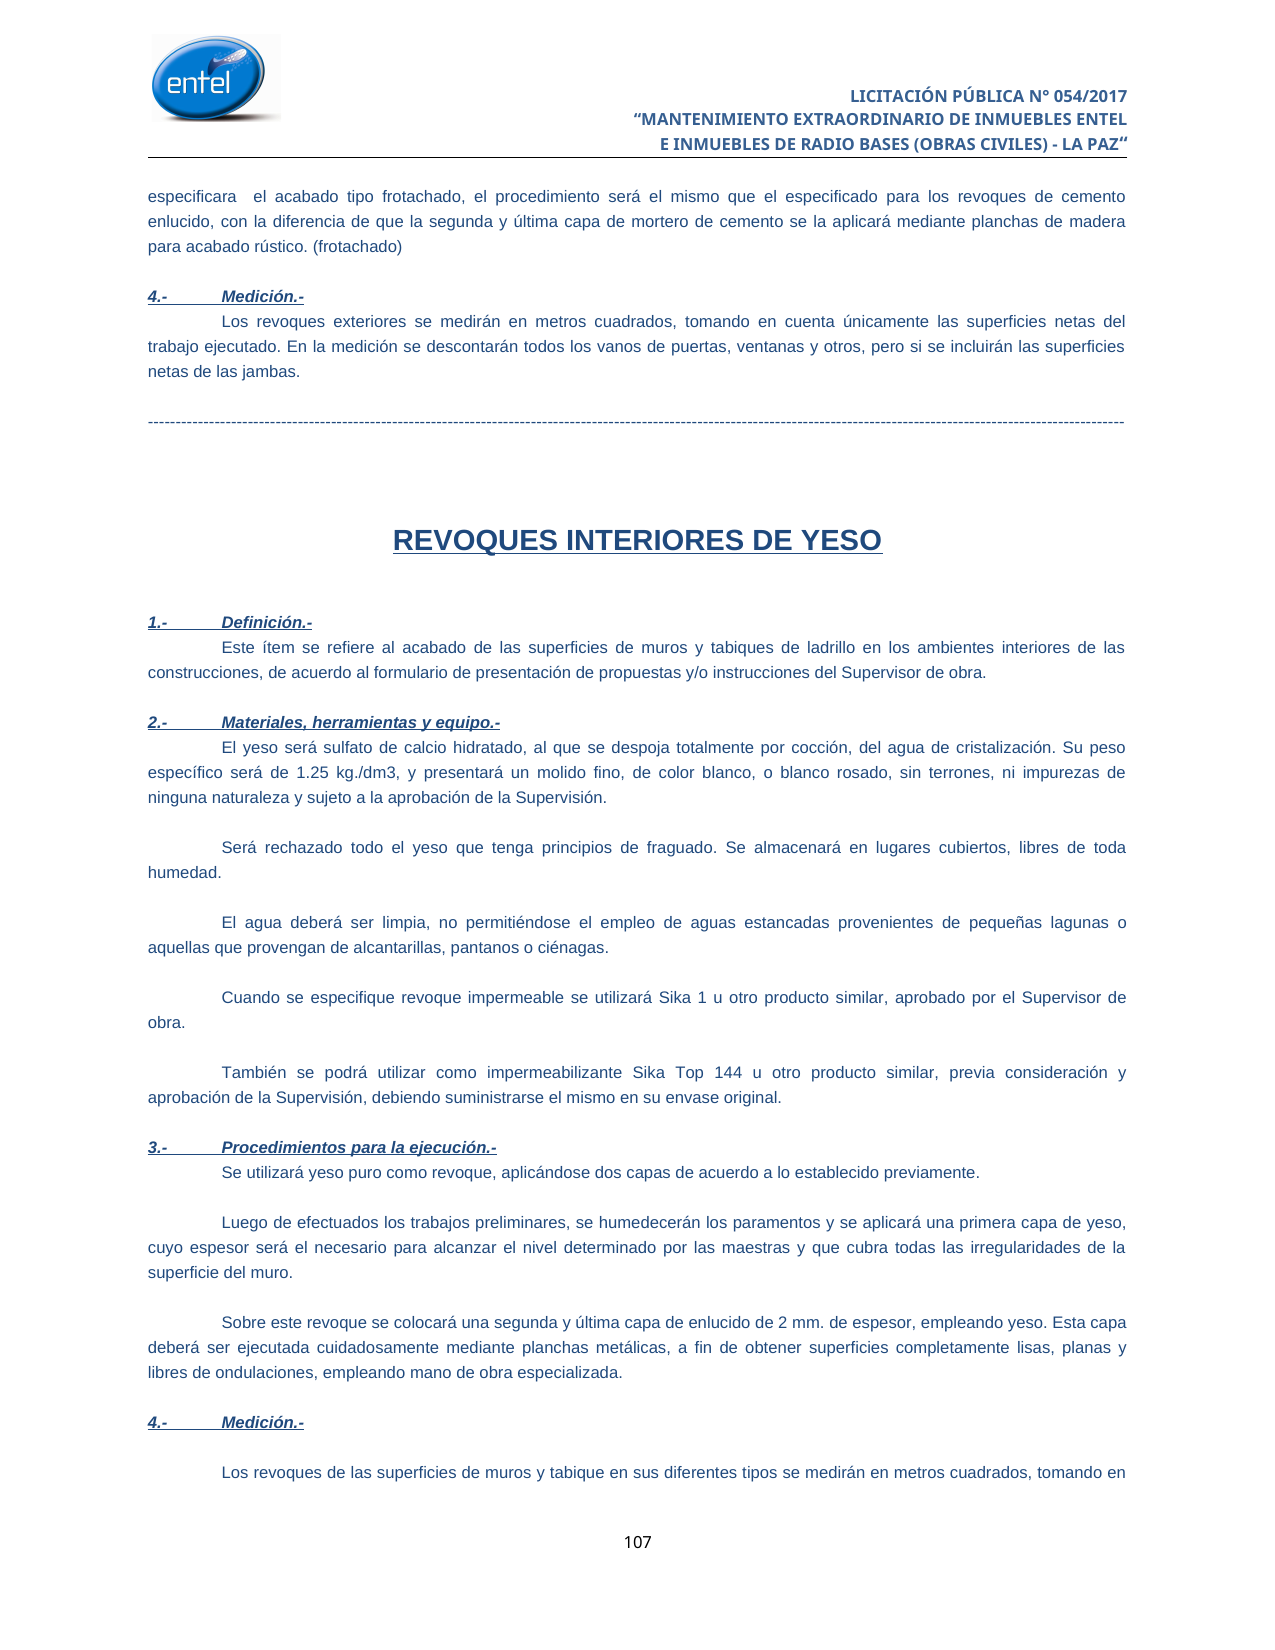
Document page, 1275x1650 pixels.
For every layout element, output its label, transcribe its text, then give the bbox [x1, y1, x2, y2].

text Será rechazado todo el yeso que tenga principios de fraguado. Se almacenará en lugares cubiertos, libres de toda humedad. [148, 832, 1127, 882]
text Luego de efectuados los trabajos preliminares, se humedecerán los paramentos y se aplicará una primera capa de yeso, cuyo espesor será el necesario para alcanzar el nivel determinado por las maestras y que cubra todas las irregularidades de la superficie del muro. [148, 1207, 1127, 1282]
text Los revoques exteriores se medirán en metros cuadrados, tomando en cuenta únicamente las superficies netas del trabajo ejecutado. En la medición se descontarán todos los vanos de puertas, ventanas y otros, pero si se incluirán las superficies netas de las jambas. [148, 306, 1127, 381]
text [148, 181, 1127, 256]
text El yeso será sulfato de calcio hidratado, al que se despoja totalmente por cocción, del agua de cristalización. Su peso específico será de ./dm3, y presentará un molido fino, de color blanco, o blanco rosado, sin terrones, ni impurezas de ninguna naturaleza y sujeto a la aprobación de la Supervisión. [148, 732, 1127, 807]
text Sobre este revoque se colocará una segunda y última capa de enlucido de . de espesor, empleando yeso. Esta capa deberá ser ejecutada cuidadosamente mediante planchas metálicas, a fin de obtener superficies completamente lisas, planas y libres de ondulaciones, empleando mano de obra especializada. [148, 1307, 1127, 1382]
text También se podrá utilizar como impermeabilizante Sika Top 144 u otro producto similar, previa consideración y aprobación de , debiendo suministrarse el mismo en su envase original. [148, 1057, 1127, 1107]
text 2.- Materiales, herramientas y equipo.- [148, 707, 1127, 732]
text 3.- Procedimientos para la ejecución.- [148, 1132, 1127, 1157]
text Cuando se especifique revoque impermeable se utilizará Sika 1 u otro producto similar, aprobado por el Supervisor de obra. [148, 982, 1127, 1032]
text Se utilizará yeso puro como revoque, aplicándose dos capas de acuerdo a lo establecido previamente. [148, 1157, 1127, 1182]
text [148, 1457, 1127, 1482]
text Este ítem se refiere al acabado de las superficies de muros y tabiques de ladrillo en los ambientes interiores de las construcciones, de acuerdo al formulario de presentación de propuestas y/o instrucciones del Supervisor de obra. [148, 632, 1127, 682]
text -------------------------------------------------------------------------------------------------------------------------------------------------------------------------------- [148, 406, 1127, 431]
text REVOQUES INTERIORES DE YESO [148, 523, 1127, 557]
text 1.- Definición.- [148, 607, 1127, 632]
picture [151, 34, 282, 122]
text El agua deberá ser limpia, no permitiéndose el empleo de aguas estancadas provenientes de pequeñas lagunas o aquellas que provengan de alcantarillas, pantanos o ciénagas. [148, 907, 1127, 957]
text 4.- Medición.- [148, 281, 1127, 306]
text 4.- Medición.- [148, 1407, 1127, 1432]
